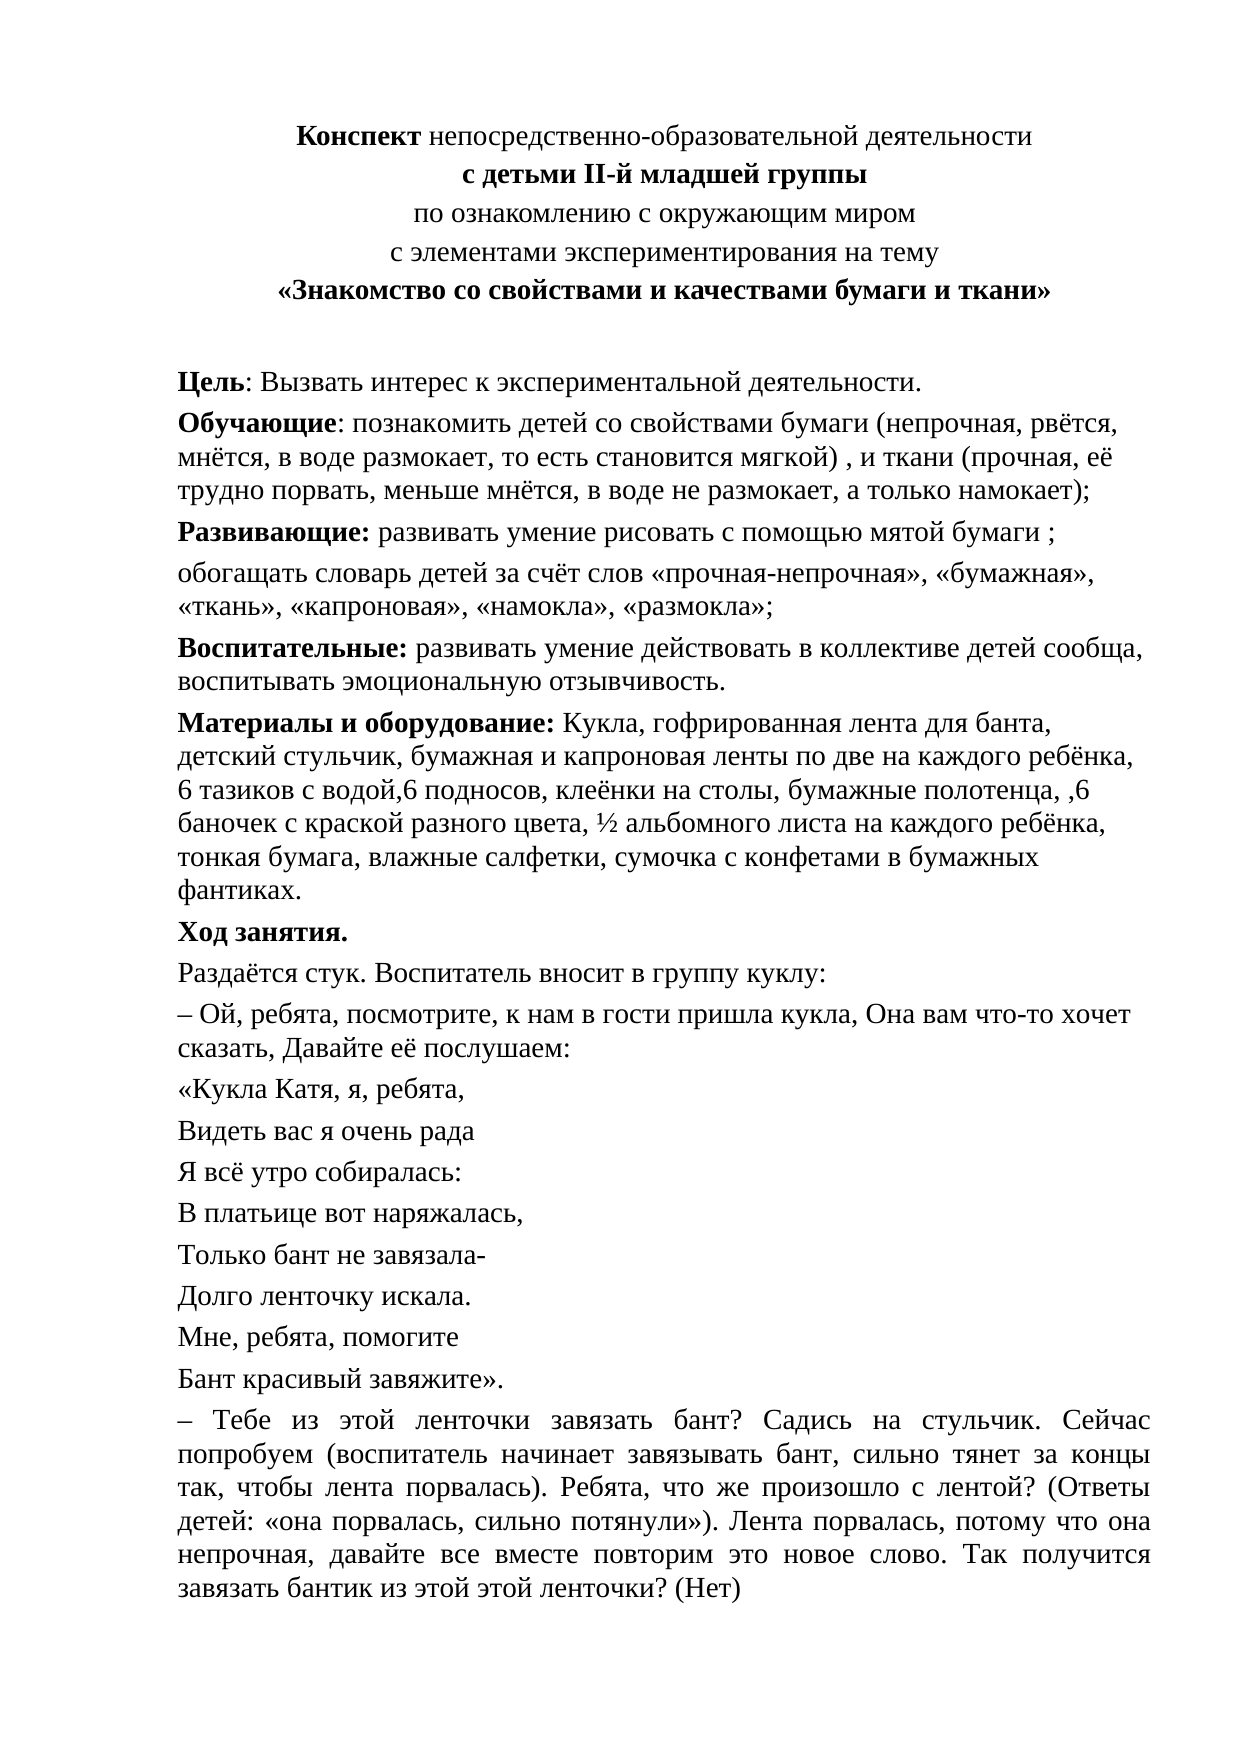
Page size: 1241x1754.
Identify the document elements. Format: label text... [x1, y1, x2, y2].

text «Знакомство со свойствами и качествами бумаги и ткани» [177, 272, 1152, 306]
text с детьми II-й младшей группы [177, 157, 1152, 190]
text Ход занятия. [177, 914, 1152, 947]
text Воспитательные: развивать умение действовать в коллективе детей сообща, воспитывать эмоциональную отзывчивость. [177, 630, 1152, 697]
text Обучающие: познакомить детей со свойствами бумаги (непрочная, рвётся, мнётся, в воде размокает, то есть становится мягкой) , и ткани (прочная, её трудно порвать, меньше мнётся, в воде не размокает, а только намокает); [177, 405, 1152, 506]
text Бант красивый завяжите». [177, 1361, 1152, 1394]
text В платьице вот наряжалась, [177, 1196, 1152, 1229]
text «Кукла Катя, я, ребята, [177, 1071, 1152, 1105]
text обогащать словарь детей за счёт слов «прочная-непрочная», «бумажная», «ткань», «капроновая», «намокла», «размокла»; [177, 555, 1152, 622]
text Цель: Вызвать интерес к экспериментальной деятельности. [177, 364, 1152, 397]
text Раздаётся стук. Воспитатель вносит в группу куклу: [177, 955, 1152, 989]
text Развивающие: развивать умение рисовать с помощью мятой бумаги ; [177, 514, 1152, 547]
text по ознакомлению с окружающим миром [177, 195, 1152, 229]
text – Тебе из этой ленточки завязать бант? Садись на стульчик. Сейчас попробуем (воспитатель начинает завязывать бант, сильно тянет за концы так, чтобы лента порвалась). Ребята, что же произошло с лентой? (Ответы детей: «она порвалась, сильно потянули»). Лента порвалась, потому что она непрочная, давайте все вместе повторим это новое слово. Так получится завязать бантик из этой этой ленточки? (Нет) [177, 1402, 1152, 1603]
text Видеть вас я очень рада [177, 1113, 1152, 1146]
text Конспект непосредственно-образовательной деятельности [177, 118, 1152, 152]
text Долго ленточку искала. [177, 1278, 1152, 1312]
text – Ой, ребята, посмотрите, к нам в гости пришла кукла, Она вам что-то хочет сказать, Давайте её послушаем: [177, 997, 1152, 1064]
text Материалы и оборудование: Кукла, гофрированная лента для банта, детский стульчик, бумажная и капроновая ленты по две на каждого ребёнка, 6 тазиков с водой,6 подносов, клеёнки на столы, бумажные полотенца, ,6 баночек с краской разного цвета, ½ альбомного листа на каждого ребёнка, тонкая бумага, влажные салфетки, сумочка с конфетами в бумажных фантиках. [177, 705, 1152, 906]
text Мне, ребята, помогите [177, 1319, 1152, 1353]
text с элементами экспериментирования на тему [177, 234, 1152, 267]
text Только бант не завязала- [177, 1237, 1152, 1270]
text Я всё утро собиралась: [177, 1154, 1152, 1188]
